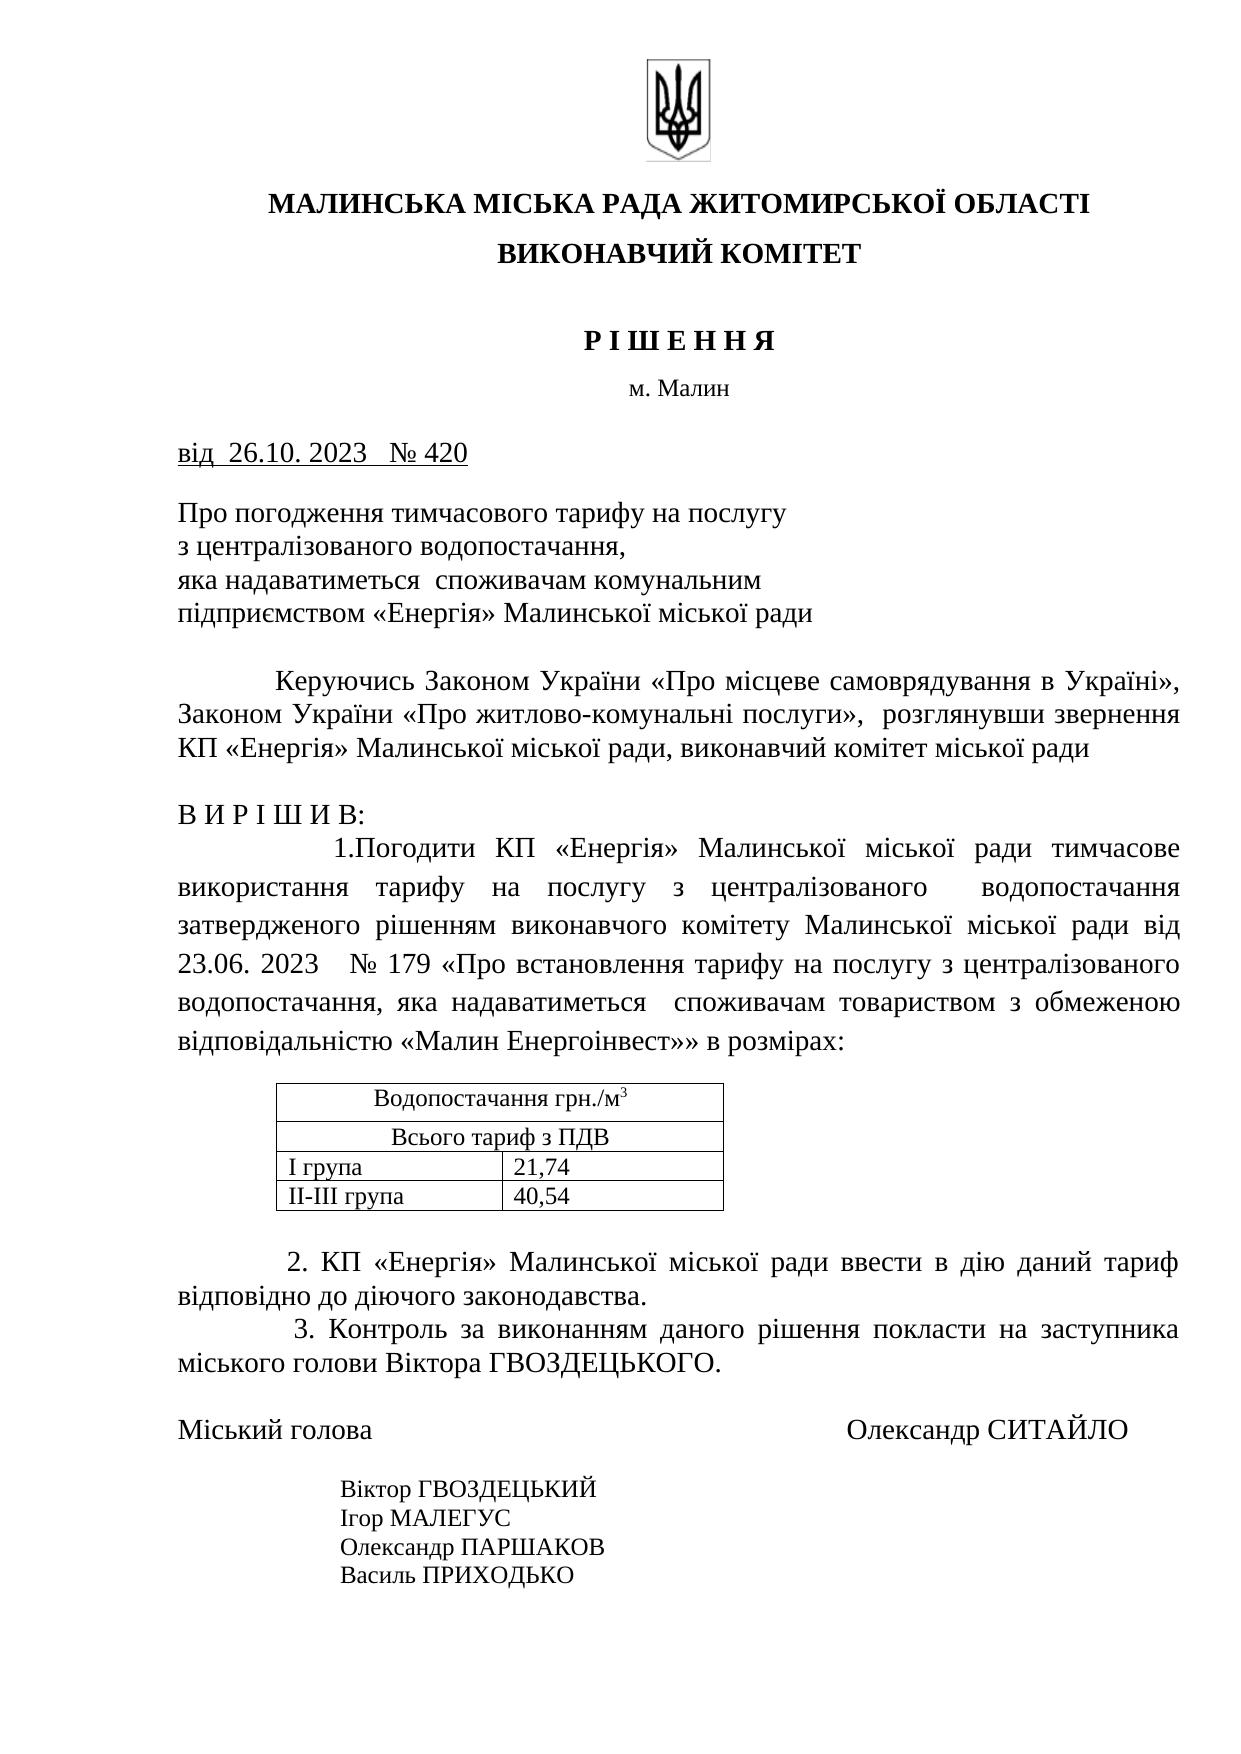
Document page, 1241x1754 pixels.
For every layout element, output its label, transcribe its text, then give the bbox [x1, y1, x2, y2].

text 2. КП «Енергія» Малинської міської ради ввести в дію даний тариф відповідно до діючого законодавства. [177, 1244, 1181, 1311]
text Р І Ш Е Н Н Я [177, 323, 1181, 356]
text 1.Погодити КП «Енергія» Малинської міської ради тимчасове використання тарифу на послугу з централізованого водопостачання затвердженого рішенням виконавчого комітету Малинської міської ради від 23.06. 2023 № 179 «Про встановлення тарифу на послугу з централізованого водопостачання, яка надаватиметься споживачам товариством з обмеженою відповідальністю «Малин Енергоінвест»» в розмірах: [177, 830, 1181, 1057]
table_cell І група [277, 1152, 502, 1180]
text Про погодження тимчасового тарифу на послугу [177, 495, 1181, 528]
text МАЛИНСЬКА МІСЬКА РАДА ЖИТОМИРСЬКОЇ ОБЛАСТІ [177, 186, 1181, 220]
table_cell ІІ-ІІІ група [277, 1181, 502, 1210]
text від 26.10. 2023 № 420 [177, 436, 1181, 469]
table_cell 21,74 [503, 1152, 723, 1180]
text підприємством «Енергія» Малинської міської ради [177, 596, 1181, 629]
text Віктор ГВОЗДЕЦЬКИЙ [177, 1474, 1181, 1503]
picture [646, 59, 712, 163]
text яка надаватиметься споживачам комунальним [177, 562, 1181, 596]
table_cell 40,54 [503, 1181, 723, 1210]
table_header Водопостачання грн./м3 Грн./ [277, 1084, 723, 1121]
text Керуючись Законом України «Про місцеве самоврядування в Україні», Законом України «Про житлово-комунальні послуги», розглянувши звернення КП «Енергія» Малинської міської ради, виконавчий комітет міської ради [177, 663, 1181, 763]
text 3. Контроль за виконанням даного рішення покласти на заступника міського голови Віктора ГВОЗДЕЦЬКОГО. [177, 1311, 1181, 1378]
text м. Малин [177, 373, 1181, 402]
text ВИКОНАВЧИЙ КОМІТЕТ [177, 237, 1181, 270]
text Олександр ПАРШАКОВ [177, 1532, 1181, 1561]
text Ігор МАЛЕГУС [177, 1503, 1181, 1532]
text В И Р І Ш И В: [177, 797, 1181, 830]
text з централізованого водопостачання, [177, 528, 1181, 562]
table_cell Всього тариф з ПДВ [277, 1122, 723, 1151]
text Василь ПРИХОДЬКО [177, 1561, 1181, 1589]
text Міський голова Олександр СИТАЙЛО [177, 1412, 1181, 1446]
